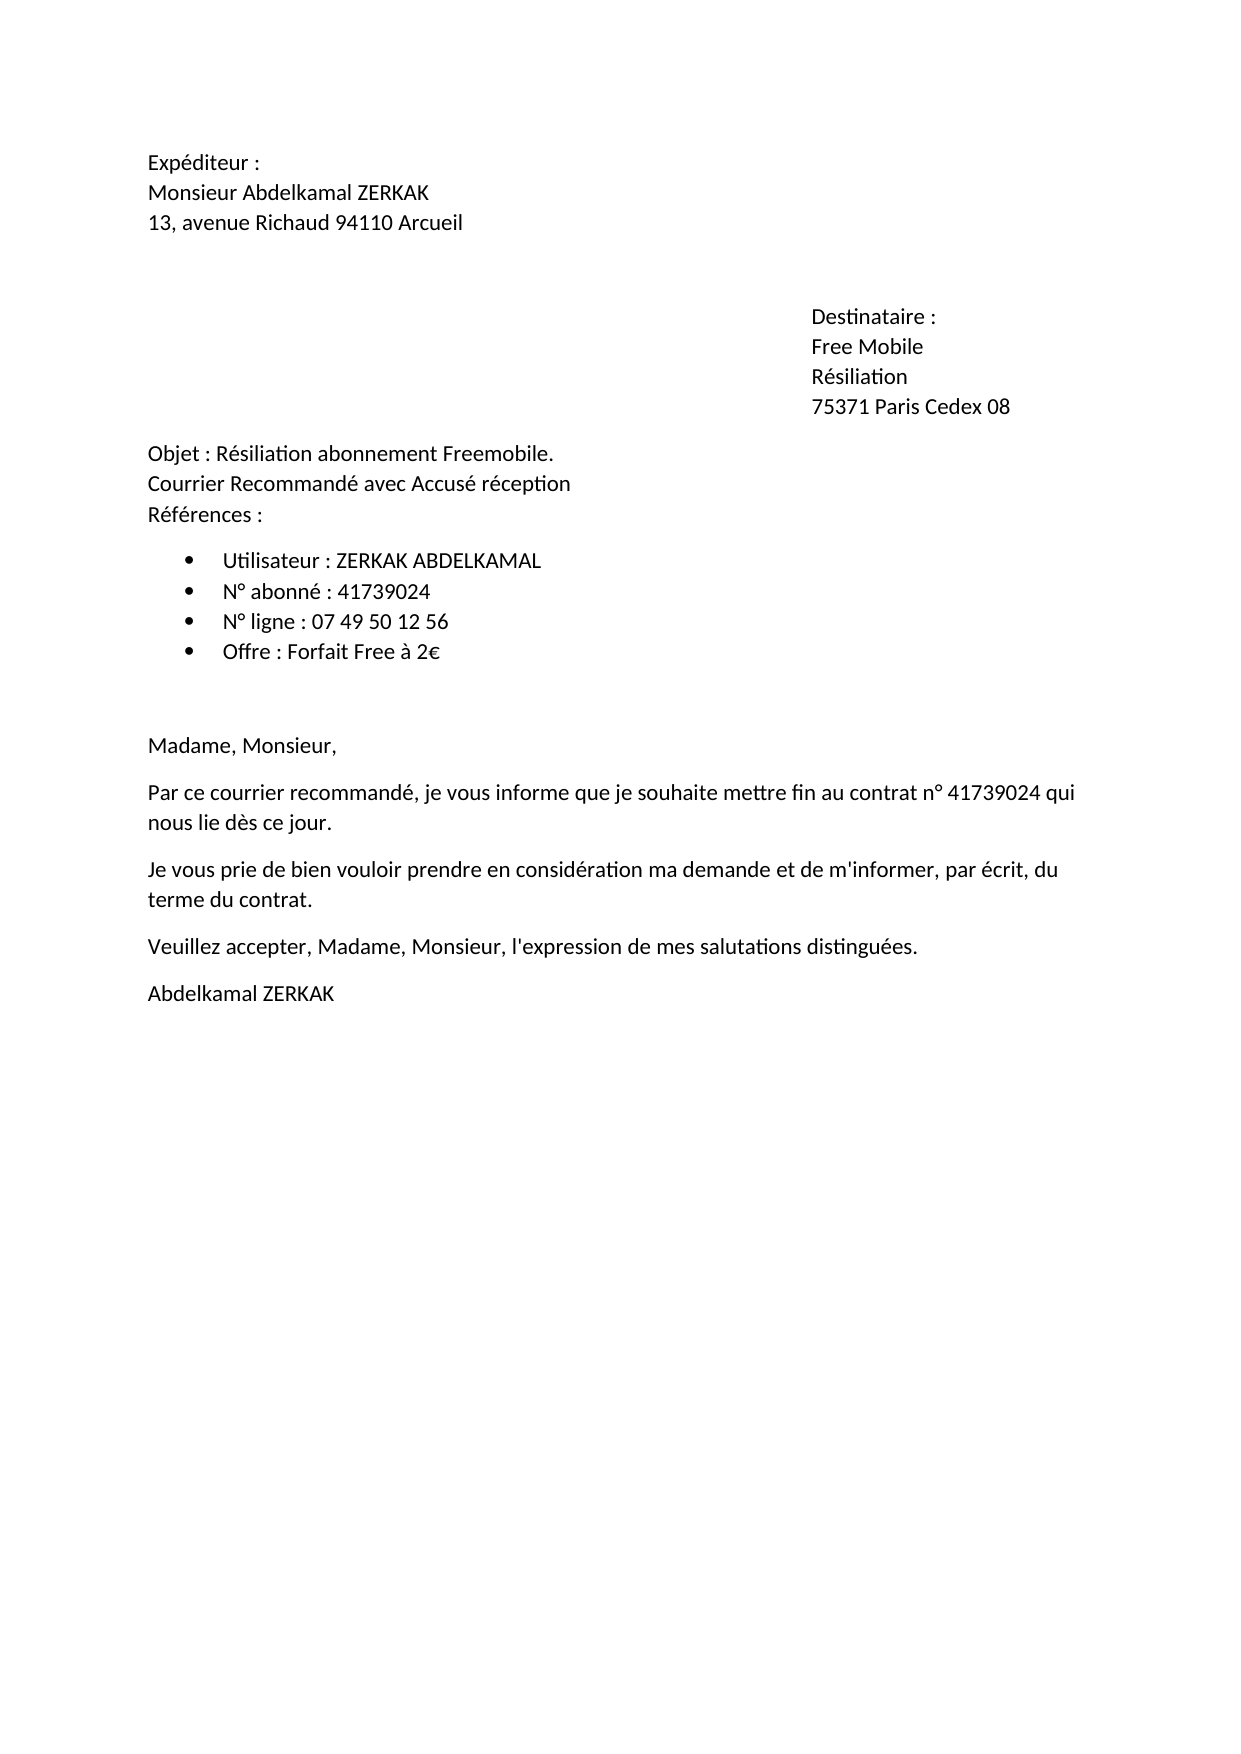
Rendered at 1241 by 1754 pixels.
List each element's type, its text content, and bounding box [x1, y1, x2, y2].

list Offre : Forfait Free à 2€ [185, 637, 1093, 665]
list N° ligne : 07 49 50 12 56 [185, 607, 1093, 635]
text Je vous prie de bien vouloir prendre en considération ma demande et de m'informer, par écrit, du terme du contrat. [148, 855, 1093, 913]
list Utilisateur : ZERKAK ABDELKAMAL [185, 547, 1093, 574]
text Par ce courrier recommandé, je vous informe que je souhaite mettre fin au contrat n° 41739024 qui nous lie dès ce jour. [148, 778, 1093, 836]
list N° abonné : 41739024 [185, 577, 1093, 605]
text Destinataire : Free Mobile Résiliation 75371 Paris Cedex 08 [811, 302, 1093, 420]
text Objet : Résiliation abonnement Freemobile. Courrier Recommandé avec Accusé réception Références : [148, 439, 1093, 528]
text Abdelkamal ZERKAK [148, 979, 1093, 1007]
text Madame, Monsieur, [148, 731, 1093, 759]
text Expéditeur : Monsieur Abdelkamal ZERKAK 13, avenue Richaud 94110 Arcueil [148, 148, 1093, 236]
text Veuillez accepter, Madame, Monsieur, l'expression de mes salutations distinguées. [148, 932, 1093, 960]
